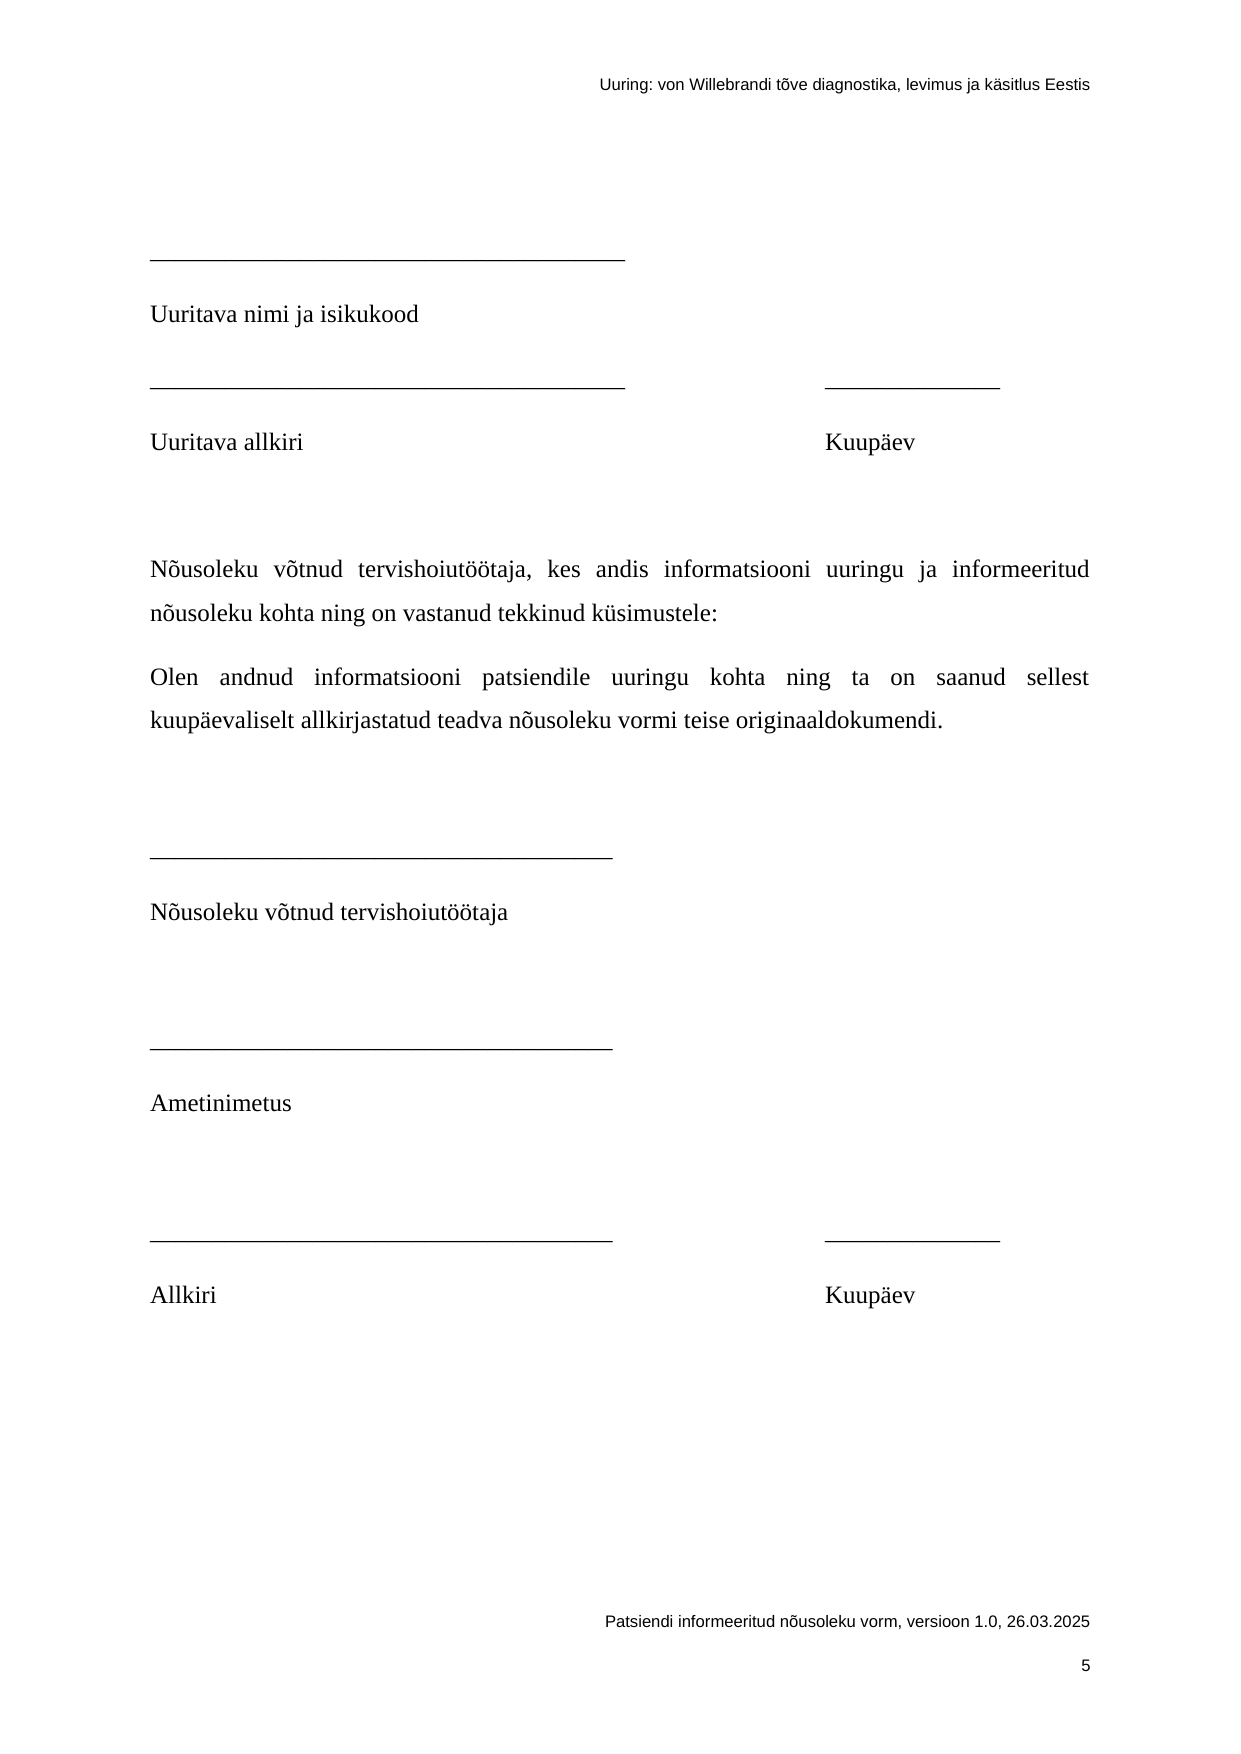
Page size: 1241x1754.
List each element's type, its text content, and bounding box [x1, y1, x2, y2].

text Nõusoleku võtnud tervishoiutöötaja [150, 897, 1090, 925]
text _____________________________________ [150, 833, 1090, 861]
text _____________________________________ ______________ [150, 1216, 1090, 1245]
text _____________________________________ [150, 1024, 1090, 1053]
text Uuritava allkiri Kuupäev [150, 427, 1090, 455]
text ______________________________________ ______________ [150, 363, 1090, 391]
text Uuritava nimi ja isikukood [150, 299, 1090, 327]
text Olen andnud informatsiooni patsiendile uuringu kohta ning ta on saanud sellest kuupäevaliselt allkirjastatud teadva nõusoleku vormi teise originaaldokumendi. [150, 662, 1090, 733]
text Nõusoleku võtnud tervishoiutöötaja, kes andis informatsiooni uuringu ja informeeritud nõusoleku kohta ning on vastanud tekkinud küsimustele: [150, 554, 1090, 626]
text ______________________________________ [150, 235, 1090, 263]
text Allkiri Kuupäev [150, 1280, 1090, 1309]
text Ametinimetus [150, 1088, 1090, 1117]
